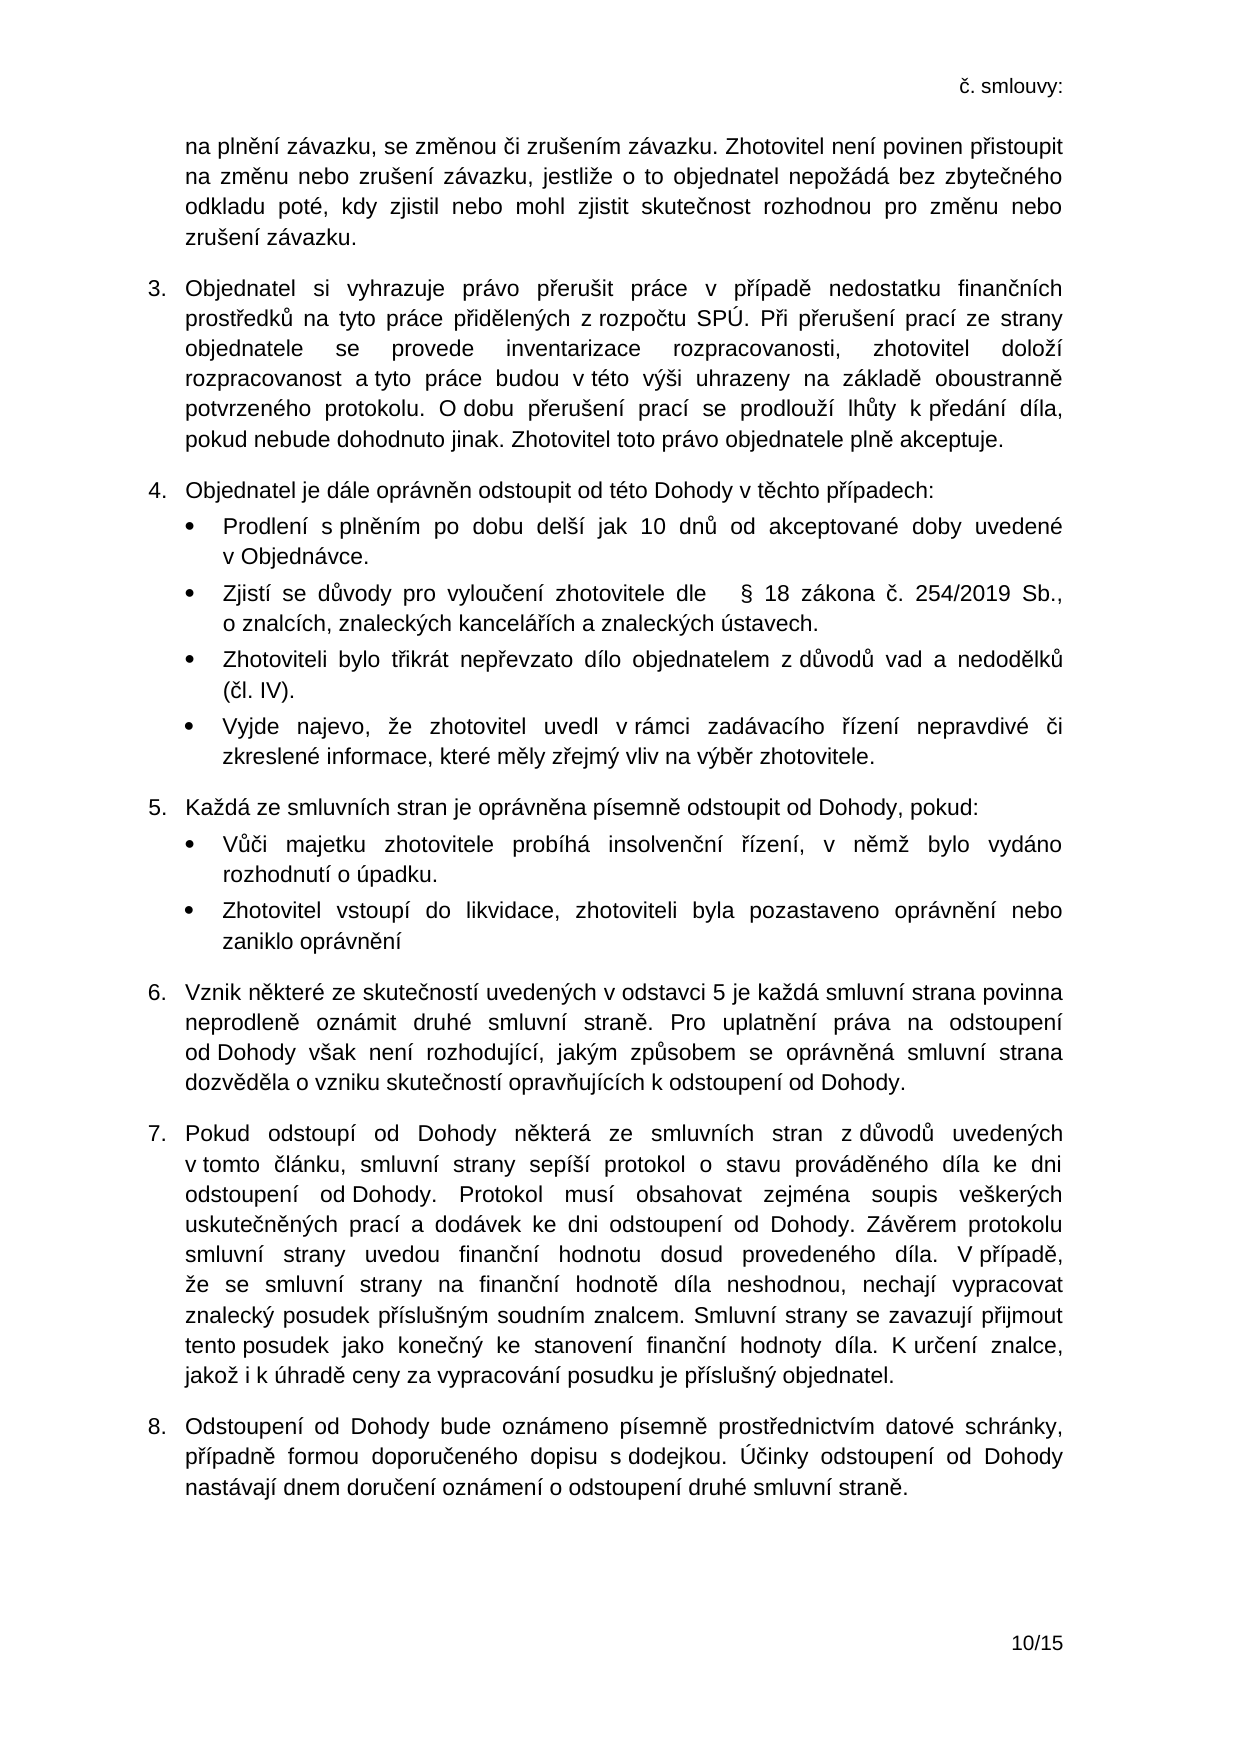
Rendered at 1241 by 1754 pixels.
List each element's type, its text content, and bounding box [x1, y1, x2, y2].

list Vznik některé ze skutečností uvedených v odstavci 5 je každá smluvní strana povinna neprodleně oznámit druhé smluvní straně. Pro uplatnění práva na odstoupení od Dohody však není rozhodující, jakým způsobem se oprávněná smluvní strana dozvěděla o vzniku skutečností opravňujících k odstoupení od Dohody. [148, 979, 1063, 1096]
list Objednatel je dále oprávněn odstoupit od této Dohody v těchto případech: [148, 477, 1063, 503]
list Pokud odstoupí od Dohody některá ze smluvních stran z důvodů uvedených v tomto článku, smluvní strany sepíší protokol o stavu prováděného díla ke dni odstoupení od Dohody. Protokol musí obsahovat zejména soupis veškerých uskutečněných prací a dodávek ke dni odstoupení od Dohody. Závěrem protokolu smluvní strany uvedou finanční hodnotu dosud provedeného díla. V případě, že se smluvní strany na finanční hodnotě díla neshodnou, nechají vypracovat znalecký posudek příslušným soudním znalcem. Smluvní strany se zavazují přijmout tento posudek jako konečný ke stanovení finanční hodnoty díla. K určení znalce, jakož i k úhradě ceny za vypracování posudku je příslušný objednatel. [148, 1120, 1063, 1388]
list Odstoupení od Dohody bude oznámeno písemně prostřednictvím datové schránky, případně formou doporučeného dopisu s dodejkou. Účinky odstoupení od Dohody nastávají dnem doručení oznámení o odstoupení druhé smluvní straně. [148, 1413, 1063, 1500]
list Zjistí se důvody pro vyloučení zhotovitele dle § 18 zákona č. 254/2019 Sb., o znalcích, znaleckých kancelářích a znaleckých ústavech. [186, 580, 1063, 636]
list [148, 133, 1063, 250]
list Každá ze smluvních stran je oprávněna písemně odstoupit od Dohody, pokud: [148, 794, 1063, 821]
list Objednatel si vyhrazuje právo přerušit práce v případě nedostatku finančních prostředků na tyto práce přidělených z rozpočtu SPÚ. Při přerušení prací ze strany objednatele se provede inventarizace rozpracovanosti, zhotovitel doloží rozpracovanost a tyto práce budou v této výši uhrazeny na základě oboustranně potvrzeného protokolu. O dobu přerušení prací se prodlouží lhůty k předání díla, pokud nebude dohodnuto jinak. Zhotovitel toto právo objednatele plně akceptuje. [148, 274, 1063, 452]
list Zhotovitel vstoupí do likvidace, zhotoviteli byla pozastaveno oprávnění nebo zaniklo oprávnění [185, 897, 1063, 954]
list Vůči majetku zhotovitele probíhá insolvenční řízení, v němž bylo vydáno rozhodnutí o úpadku. [186, 831, 1063, 887]
list Zhotoviteli bylo třikrát nepřevzato dílo objednatelem z důvodů vad a nedodělků (čl. IV). [186, 646, 1063, 703]
list Vyjde najevo, že zhotovitel uvedl v rámci zadávacího řízení nepravdivé či zkreslené informace, které měly zřejmý vliv na výběr zhotovitele. [185, 713, 1063, 770]
list Prodlení s plněním po dobu delší jak 10 dnů od akceptované doby uvedené v Objednávce. [186, 513, 1063, 570]
